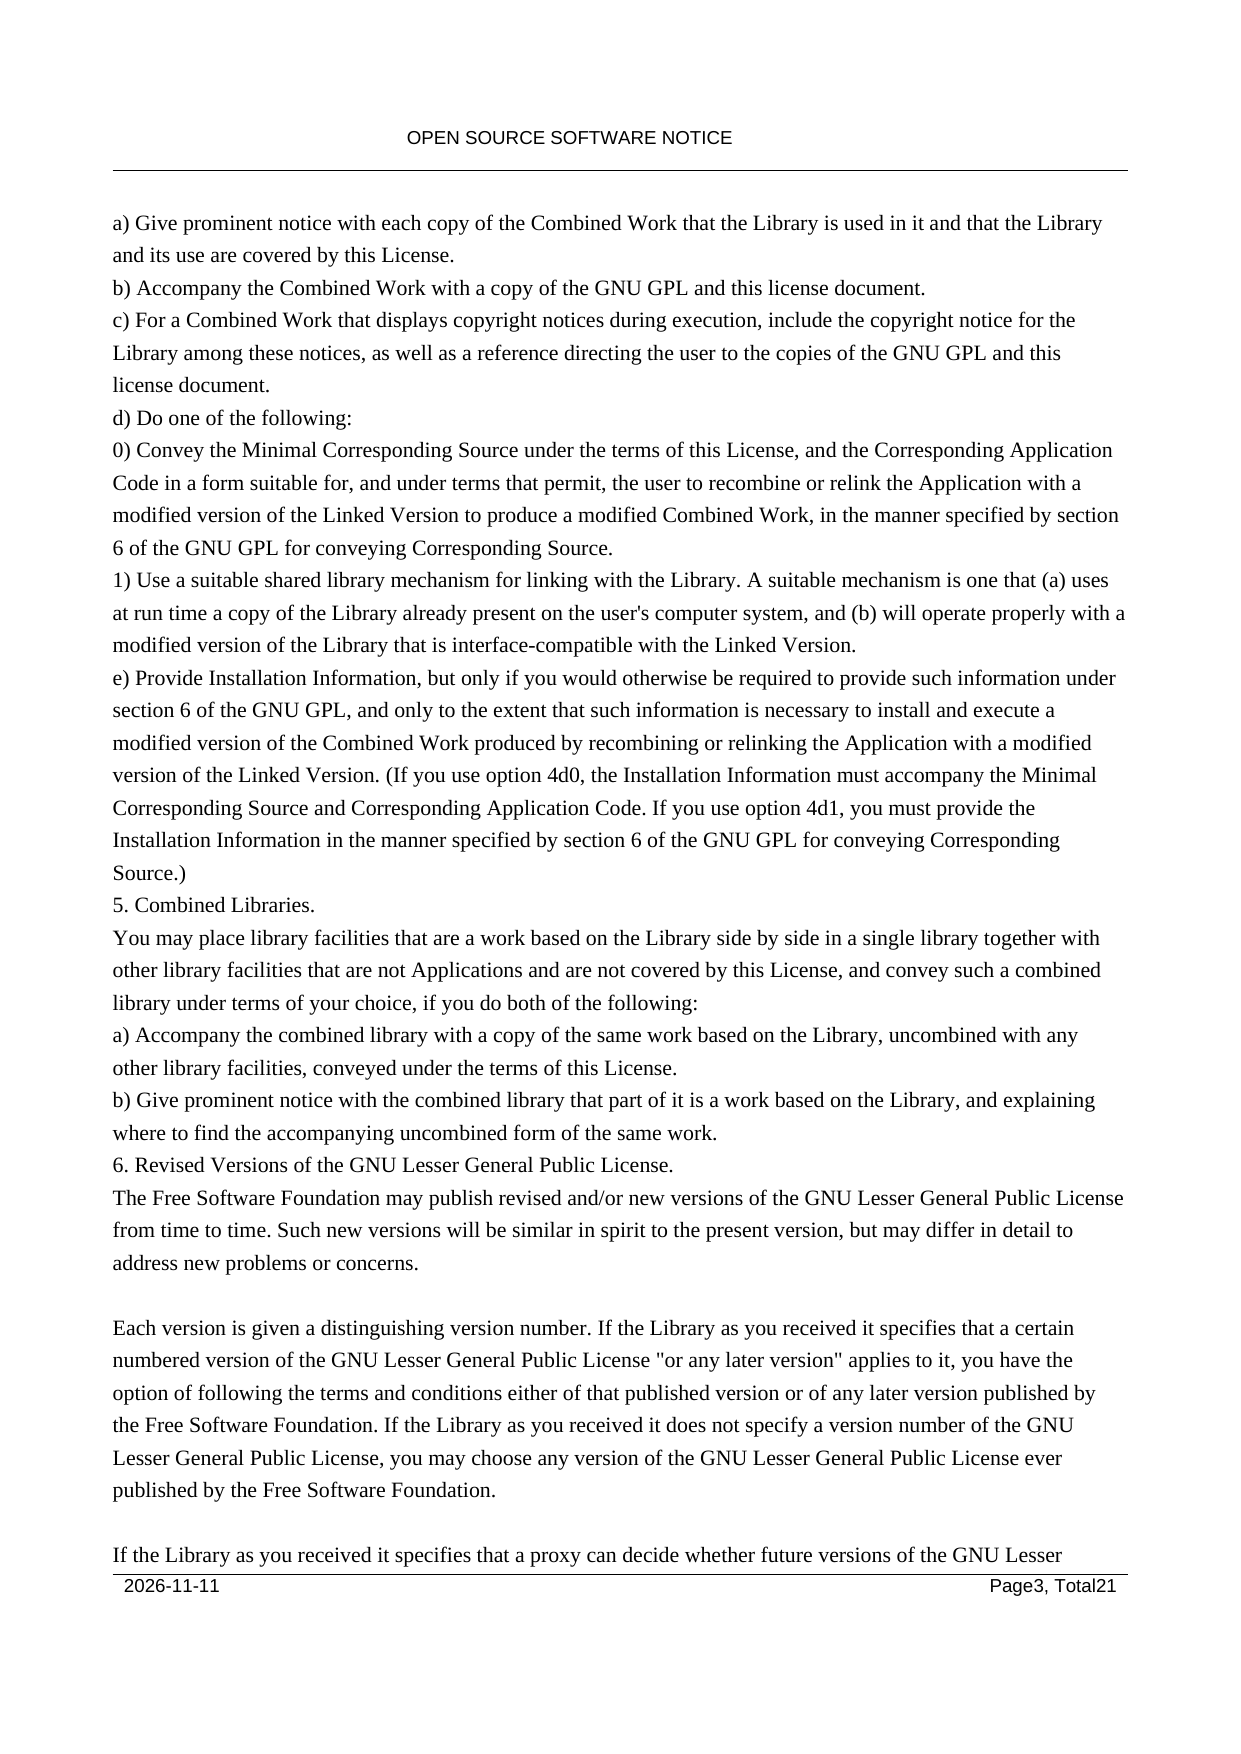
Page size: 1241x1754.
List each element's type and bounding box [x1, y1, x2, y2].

text [112, 206, 1128, 1571]
